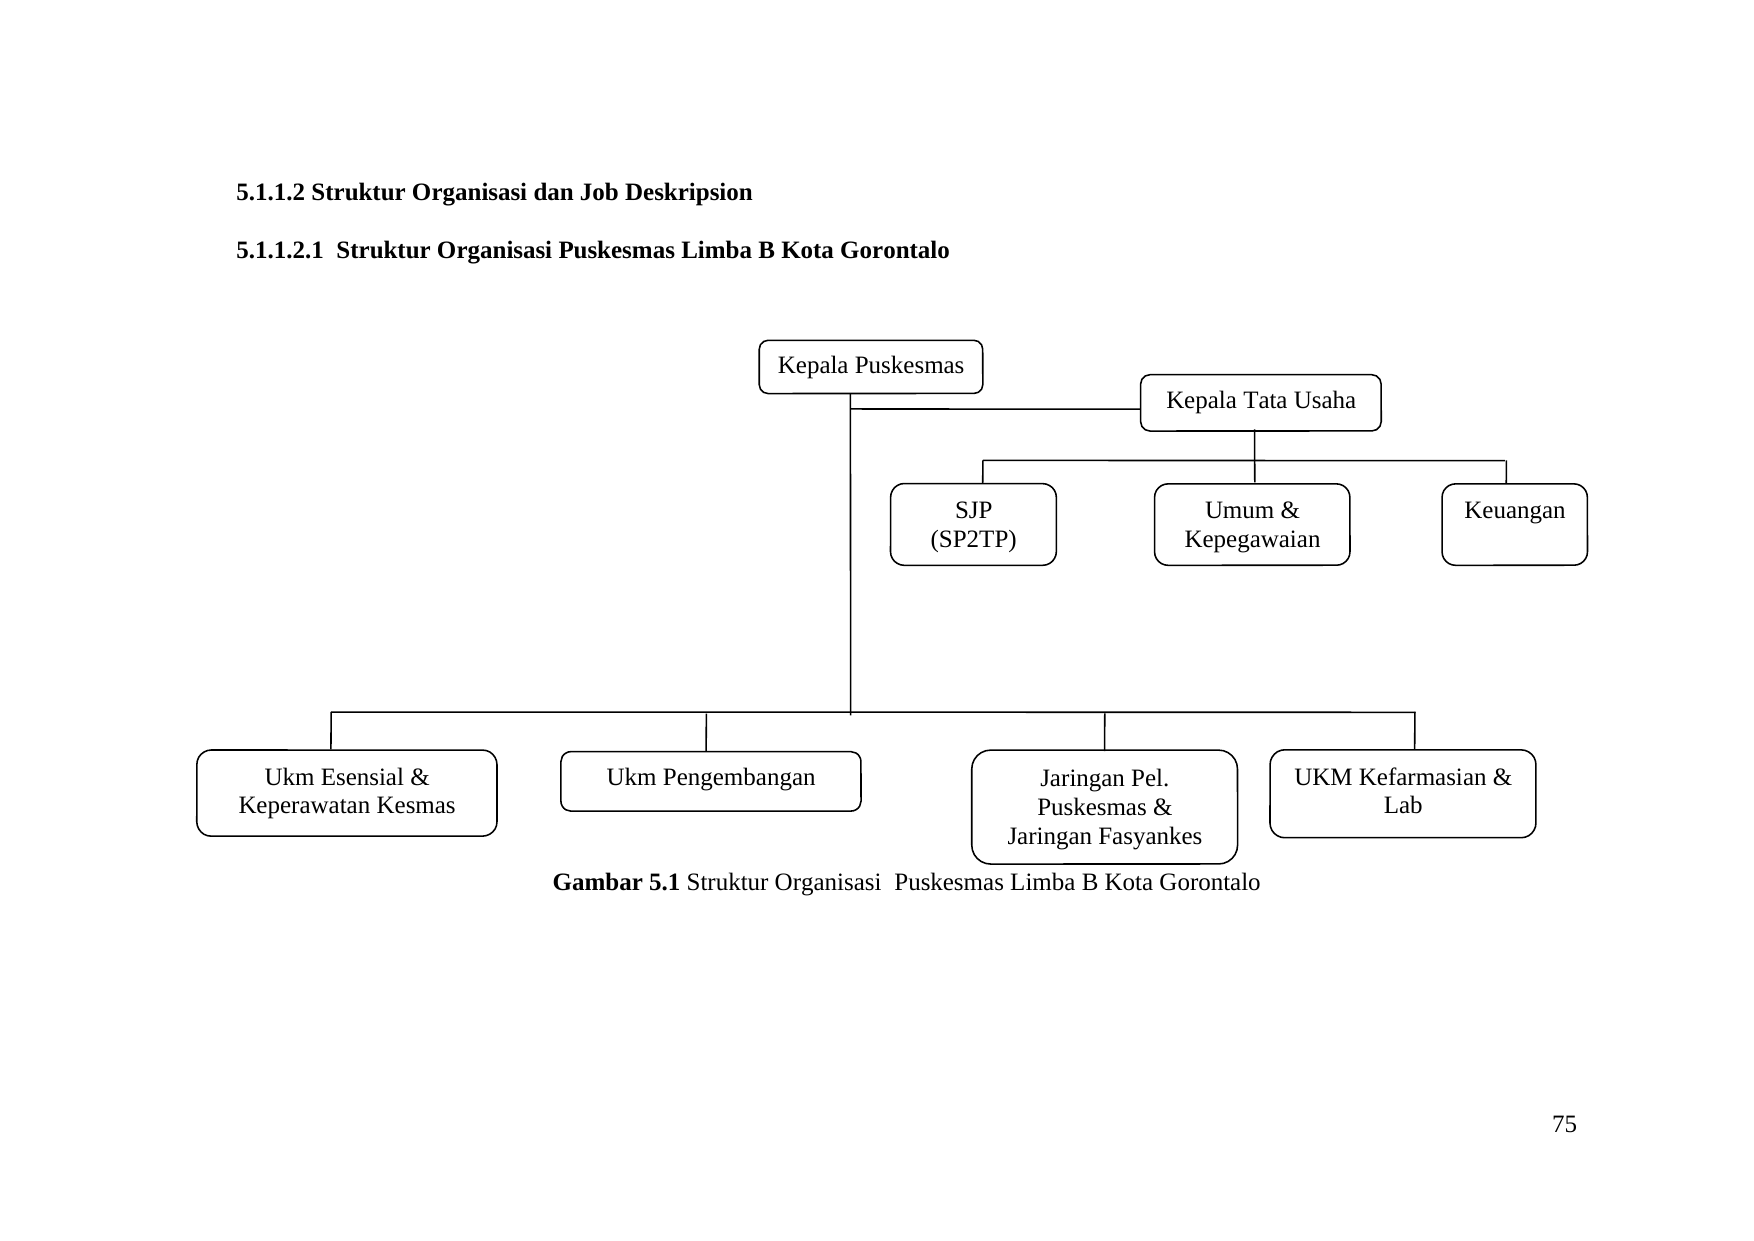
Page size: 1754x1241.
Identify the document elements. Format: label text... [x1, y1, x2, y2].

subtitle 5.1.1.2 Struktur Organisasi dan Job Deskripsion [236, 177, 1577, 206]
text Gambar 5.1 Struktur Organisasi Puskesmas Limba B Kota Gorontalo [236, 867, 1577, 896]
subtitle 5.1.1.2.1 Struktur Organisasi Puskesmas Limba B Kota Gorontalo [236, 235, 1577, 263]
